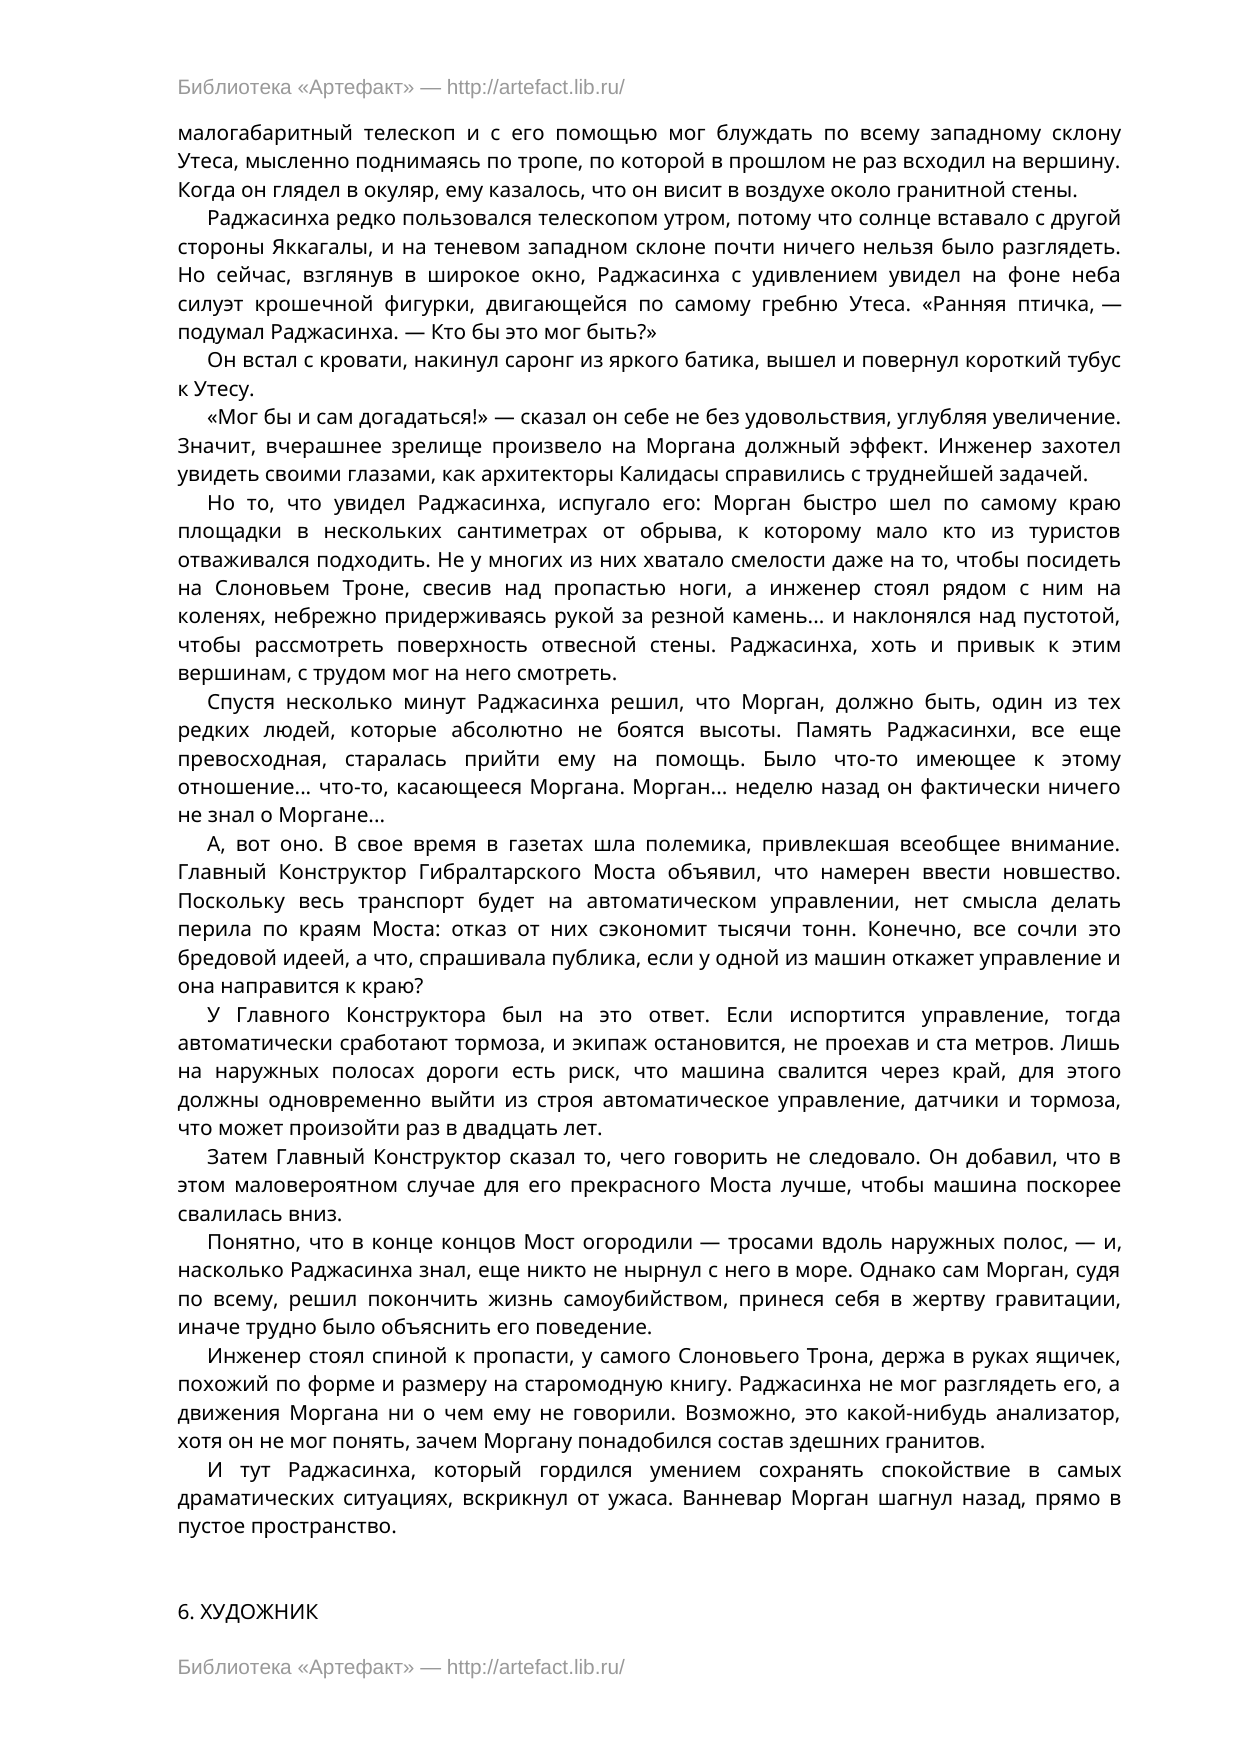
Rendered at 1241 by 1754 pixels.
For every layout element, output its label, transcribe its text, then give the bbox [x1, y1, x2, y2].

text А, вот оно. В свое время в газетах шла полемика, привлекшая всеобщее внимание. Главный Конструктор Гибралтарского Моста объявил, что намерен ввести новшество. Поскольку весь транспорт будет на автоматическом управлении, нет смысла делать перила по краям Моста: отказ от них сэкономит тысячи тонн. Конечно, все сочли это бредовой идеей, а что, спрашивала публика, если у одной из машин откажет управление и она направится к краю? [177, 829, 1122, 1000]
text Затем Главный Конструктор сказал то, чего говорить не следовало. Он добавил, что в этом маловероятном случае для его прекрасного Моста лучше, чтобы машина поскорее свалилась вниз. [177, 1142, 1122, 1227]
text Раджасинха редко пользовался телескопом утром, потому что солнце вставало с другой стороны Яккагалы, и на теневом западном склоне почти ничего нельзя было разглядеть. Но сейчас, взглянув в широкое окно, Раджасинха с удивлением увидел на фоне неба силуэт крошечной фигурки, двигающейся по самому гребню Утеса. «Ранняя птичка, — подумал Раджасинха. — Кто бы это мог быть?» [177, 203, 1122, 346]
text У Главного Конструктора был на это ответ. Если испортится управление, тогда автоматически сработают тормоза, и экипаж остановится, не проехав и ста метров. Лишь на наружных полосах дороги есть риск, что машина свалится через край, для этого должны одновременно выйти из строя автоматическое управление, датчики и тормоза, что может произойти раз в двадцать лет. [177, 1000, 1122, 1142]
text «Мог бы и сам догадаться!» — сказал он себе не без удовольствия, углубляя увеличение. Значит, вчерашнее зрелище произвело на Моргана должный эффект. Инженер захотел увидеть своими глазами, как архитекторы Калидасы справились с труднейшей задачей. [177, 402, 1122, 488]
text Инженер стоял спиной к пропасти, у самого Слоновьего Трона, держа в руках ящичек, похожий по форме и размеру на старомодную книгу. Раджасинха не мог разглядеть его, а движения Моргана ни о чем ему не говорили. Возможно, это какой-нибудь анализатор, хотя он не мог понять, зачем Моргану понадобился состав здешних гранитов. [177, 1341, 1122, 1455]
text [177, 118, 1122, 203]
text Он встал с кровати, накинул саронг из яркого батика, вышел и повернул короткий тубус к Утесу. [177, 346, 1122, 402]
text Но то, что увидел Раджасинха, испугало его: Морган быстро шел по самому краю площадки в нескольких сантиметрах от обрыва, к которому мало кто из туристов отваживался подходить. Не у многих из них хватало смелости даже на то, чтобы посидеть на Слоновьем Троне, свесив над пропастью ноги, а инженер стоял рядом с ним на коленях, небрежно придерживаясь рукой за резной камень... и наклонялся над пустотой, чтобы рассмотреть поверхность отвесной стены. Раджасинха, хоть и привык к этим вершинам, с трудом мог на него смотреть. [177, 488, 1122, 687]
text Спустя несколько минут Раджасинха решил, что Морган, должно быть, один из тех редких людей, которые абсолютно не боятся высоты. Память Раджасинхи, все еще превосходная, старалась прийти ему на помощь. Было что-то имеющее к этому отношение... что-то, касающееся Моргана. Морган... неделю назад он фактически ничего не знал о Моргане... [177, 687, 1122, 829]
text 6. ХУДОЖНИК [177, 1597, 1122, 1625]
text Понятно, что в конце концов Мост огородили — тросами вдоль наружных полос, — и, насколько Раджасинха знал, еще никто не нырнул с него в море. Однако сам Морган, судя по всему, решил покончить жизнь самоубийством, принеся себя в жертву гравитации, иначе трудно было объяснить его поведение. [177, 1227, 1122, 1341]
text И тут Раджасинха, который гордился умением сохранять спокойствие в самых драматических ситуациях, вскрикнул от ужаса. Ванневар Морган шагнул назад, прямо в пустое пространство. [177, 1455, 1122, 1540]
